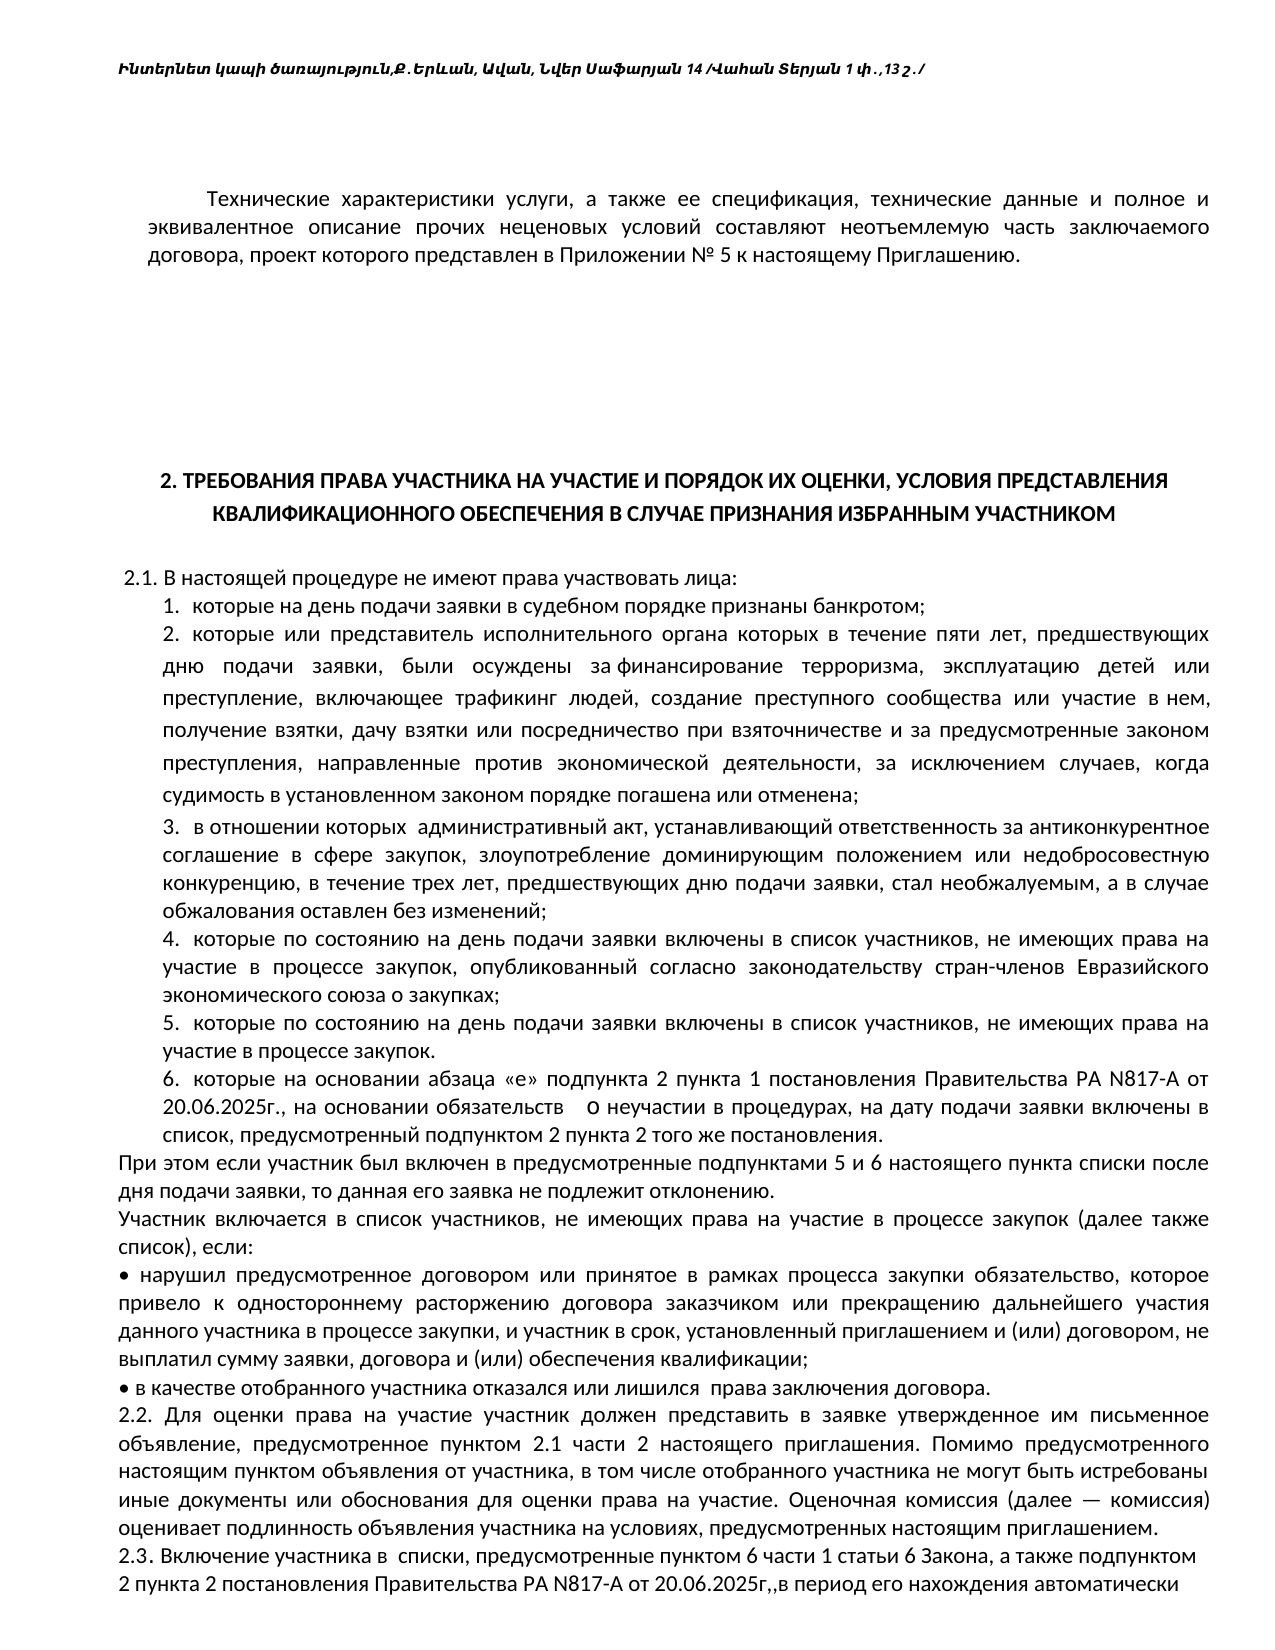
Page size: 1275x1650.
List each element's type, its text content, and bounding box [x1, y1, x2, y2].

list которые или представитель исполнительного органа которых в течение пяти лет, предшествующих дню подачи заявки, были осуждены за финансирование терроризма, эксплуатацию детей или преступление, включающее трафикинг людей, создание преступного сообщества или участие в нем, получение взятки, дачу взятки или посредничество при взяточничестве и за предусмотренные законом преступления, направленные против экономической деятельности, за исключением случаев, когда судимость в установленном законом порядке погашена или отменена; [162, 619, 1211, 808]
list которые по состоянию на день подачи заявки включены в список участников, не имеющих права на участие в процессе закупок, опубликованный согласно законодательству стран-членов Евразийского экономического союза о закупках; [162, 924, 1211, 1008]
text 2.1. В настоящей процедуре не имеют права участвовать лица: [118, 563, 1211, 591]
list в отношении которых административный акт, устанавливающий ответственность за антиконкурентное соглашение в сфере закупок, злоупотребление доминирующим положением или недобросовестную конкуренцию, в течение трех лет, предшествующих дню подачи заявки, стал необжалуемым, а в случае обжалования оставлен без изменений; [162, 812, 1211, 924]
text Участник включается в список участников, не имеющих права на участие в процессе закупок (далее также список), если: [118, 1204, 1211, 1261]
list которые на день подачи заявки в судебном порядке признаны банкротом; [162, 591, 1211, 619]
text Технические характеристики услуги, а также ее спецификация, технические данные и полное и эквивалентное описание прочих неценовых условий составляют неотъемлемую часть заключаемого договора, проект которого представлен в Приложении № 5 к настоящему Приглашению. [148, 184, 1211, 268]
text 2.2. Для оценки права на участие участник должен представить в заявке утвержденное им письменное объявление, предусмотренное пунктом 2.1 части 2 настоящего приглашения. Помимо предусмотренного настоящим пунктом объявления от участника, в том числе отобранного участника не могут быть истребованы иные документы или обоснования для оценки права на участие. Оценочная комиссия (далее — комиссия) оценивает подлинность объявления участника на условиях, предусмотренных настоящим приглашением. [118, 1401, 1211, 1541]
text 2. ТРЕБОВАНИЯ ПРАВА УЧАСТНИКА НА УЧАСТИЕ И ПОРЯДОК ИХ ОЦЕНКИ, УСЛОВИЯ ПРЕДСТАВЛЕНИЯ КВАЛИФИКАЦИОННОГО ОБЕСПЕЧЕНИЯ В СЛУЧАЕ ПРИЗНАНИЯ ИЗБРАННЫМ УЧАСТНИКОМ [118, 466, 1211, 527]
text • в качестве отобранного участника отказался или лишился права заключения договора. [118, 1373, 1211, 1401]
text При этом если участник был включен в предусмотренные подпунктами 5 и 6 настоящего пункта списки после дня подачи заявки, то данная его заявка не подлежит отклонению. [118, 1148, 1211, 1204]
list которые по состоянию на день подачи заявки включены в список участников, не имеющих права на участие в процессе закупок. [162, 1008, 1211, 1064]
list которые на основании абзаца «е» подпункта 2 пункта 1 постановления Правительства РА N817-А от 20.06.2025г., на основании обязательств օ неучастии в процедурах, на дату подачи заявки включены в список, предусмотренный подпунктом 2 пункта 2 того же постановления. [162, 1064, 1211, 1148]
text • нарушил предусмотренное договором или принятое в рамках процесса закупки обязательство, которое привело к одностороннему расторжению договора заказчиком или прекращению дальнейшего участия данного участника в процессе закупки, и участник в срок, установленный приглашением и (или) договором, не выплатил сумму заявки, договора и (или) обеспечения квалификации; [118, 1261, 1211, 1373]
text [118, 1541, 1211, 1597]
